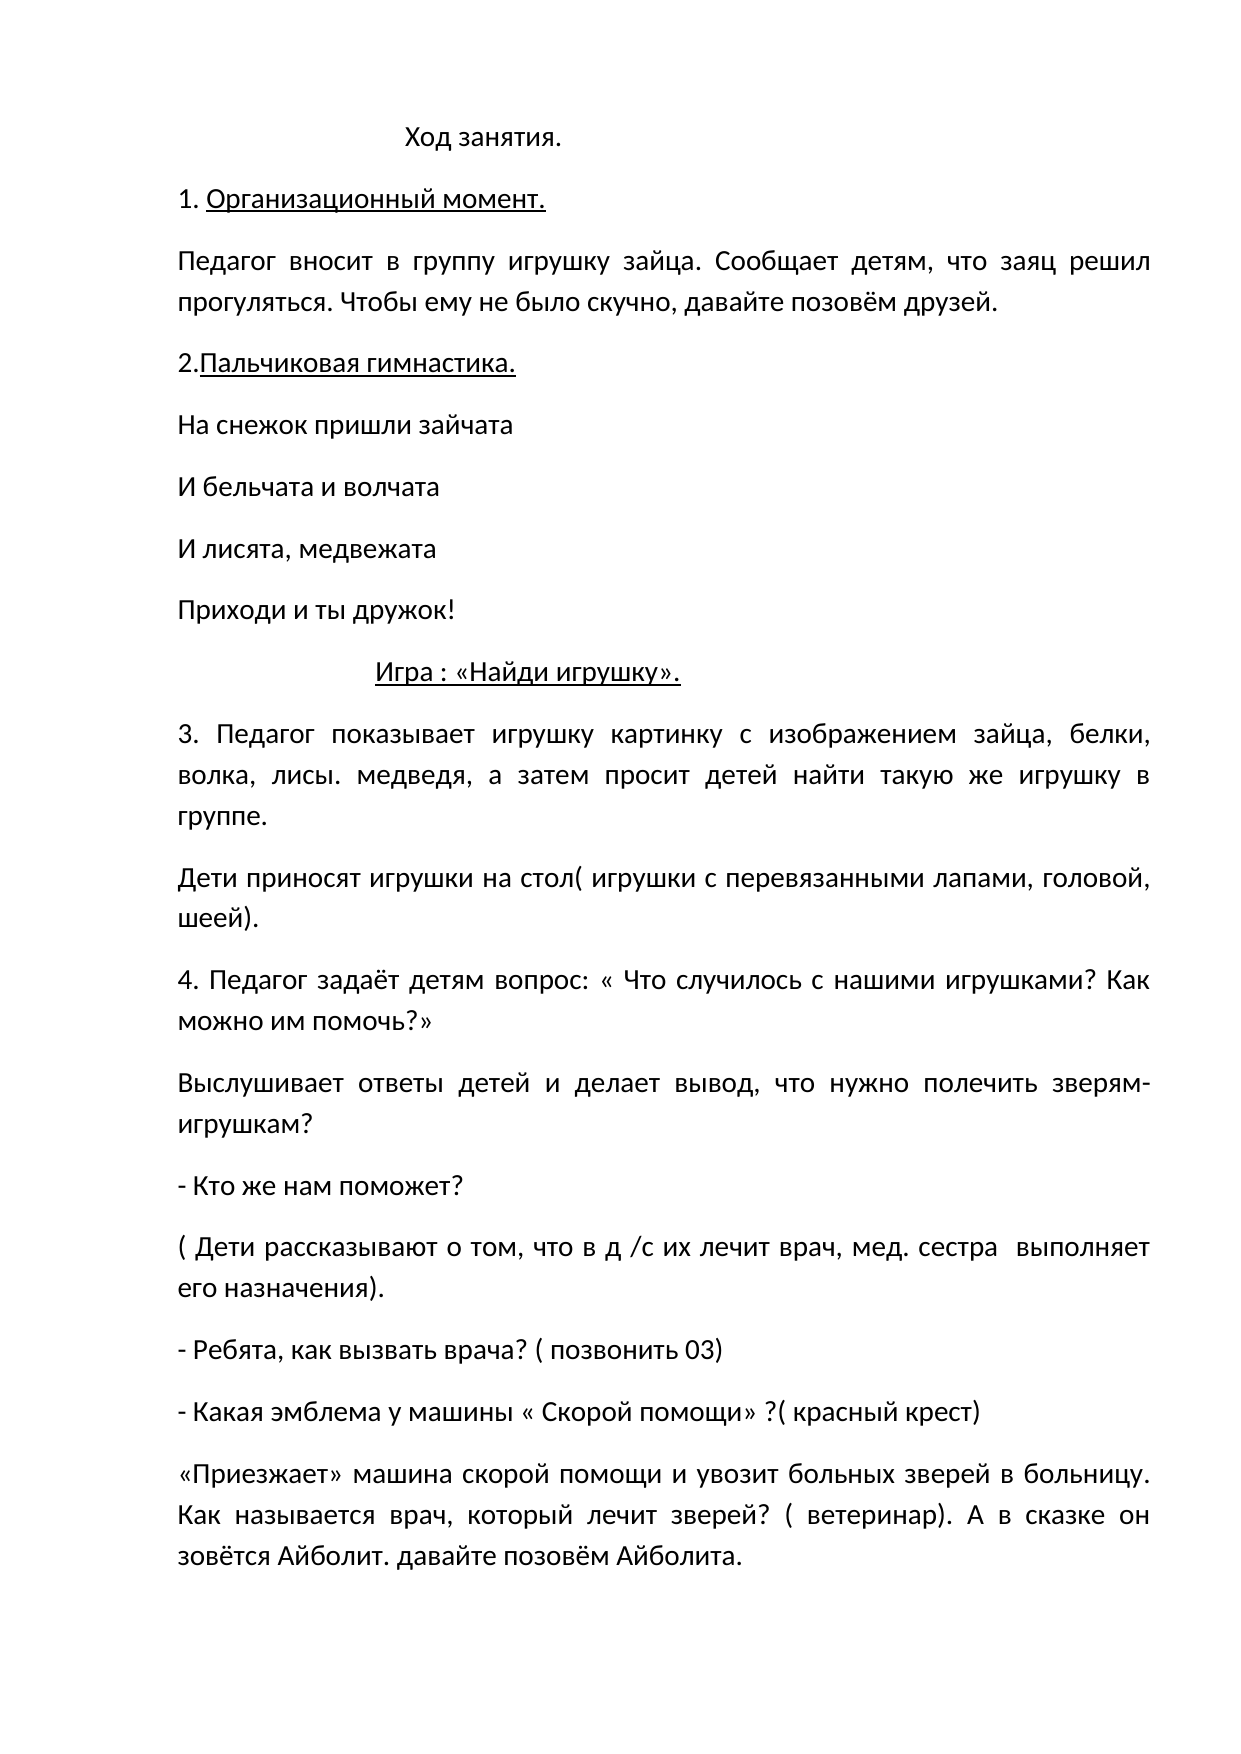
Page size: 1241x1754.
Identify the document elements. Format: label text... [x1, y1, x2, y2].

text 3. Педагог показывает игрушку картинку с изображением зайца, белки, волка, лисы. медведя, а затем просит детей найти такую же игрушку в группе. [177, 715, 1152, 832]
text И лисята, медвежата [177, 530, 1152, 565]
text - Ребята, как вызвать врача? ( позвонить 03) [177, 1331, 1152, 1367]
text Игра : «Найди игрушку». [177, 653, 1152, 689]
text Выслушивает ответы детей и делает вывод, что нужно полечить зверям-игрушкам? [177, 1064, 1152, 1141]
text На снежок пришли зайчата [177, 406, 1152, 442]
text 4. Педагог задаёт детям вопрос: « Что случилось с нашими игрушками? Как можно им помочь?» [177, 961, 1152, 1038]
text Приходи и ты дружок! [177, 591, 1152, 627]
text «Приезжает» машина скорой помощи и увозит больных зверей в больницу. Как называется врач, который лечит зверей? ( ветеринар). А в сказке он зовётся Айболит. давайте позовём Айболита. [177, 1455, 1152, 1572]
text ( Дети рассказывают о том, что в д /с их лечит врач, мед. сестра выполняет его назначения). [177, 1228, 1152, 1305]
text 1. Организационный момент. [177, 180, 1152, 216]
text Педагог вносит в группу игрушку зайца. Сообщает детям, что заяц решил прогуляться. Чтобы ему не было скучно, давайте позовём друзей. [177, 242, 1152, 318]
text Ход занятия. [177, 118, 1152, 154]
text - Какая эмблема у машины « Скорой помощи» ?( красный крест) [177, 1393, 1152, 1429]
text 2.Пальчиковая гимнастика. [177, 344, 1152, 380]
text - Кто же нам поможет? [177, 1167, 1152, 1202]
text И бельчата и волчата [177, 468, 1152, 503]
text Дети приносят игрушки на стол( игрушки с перевязанными лапами, головой, шеей). [177, 859, 1152, 935]
